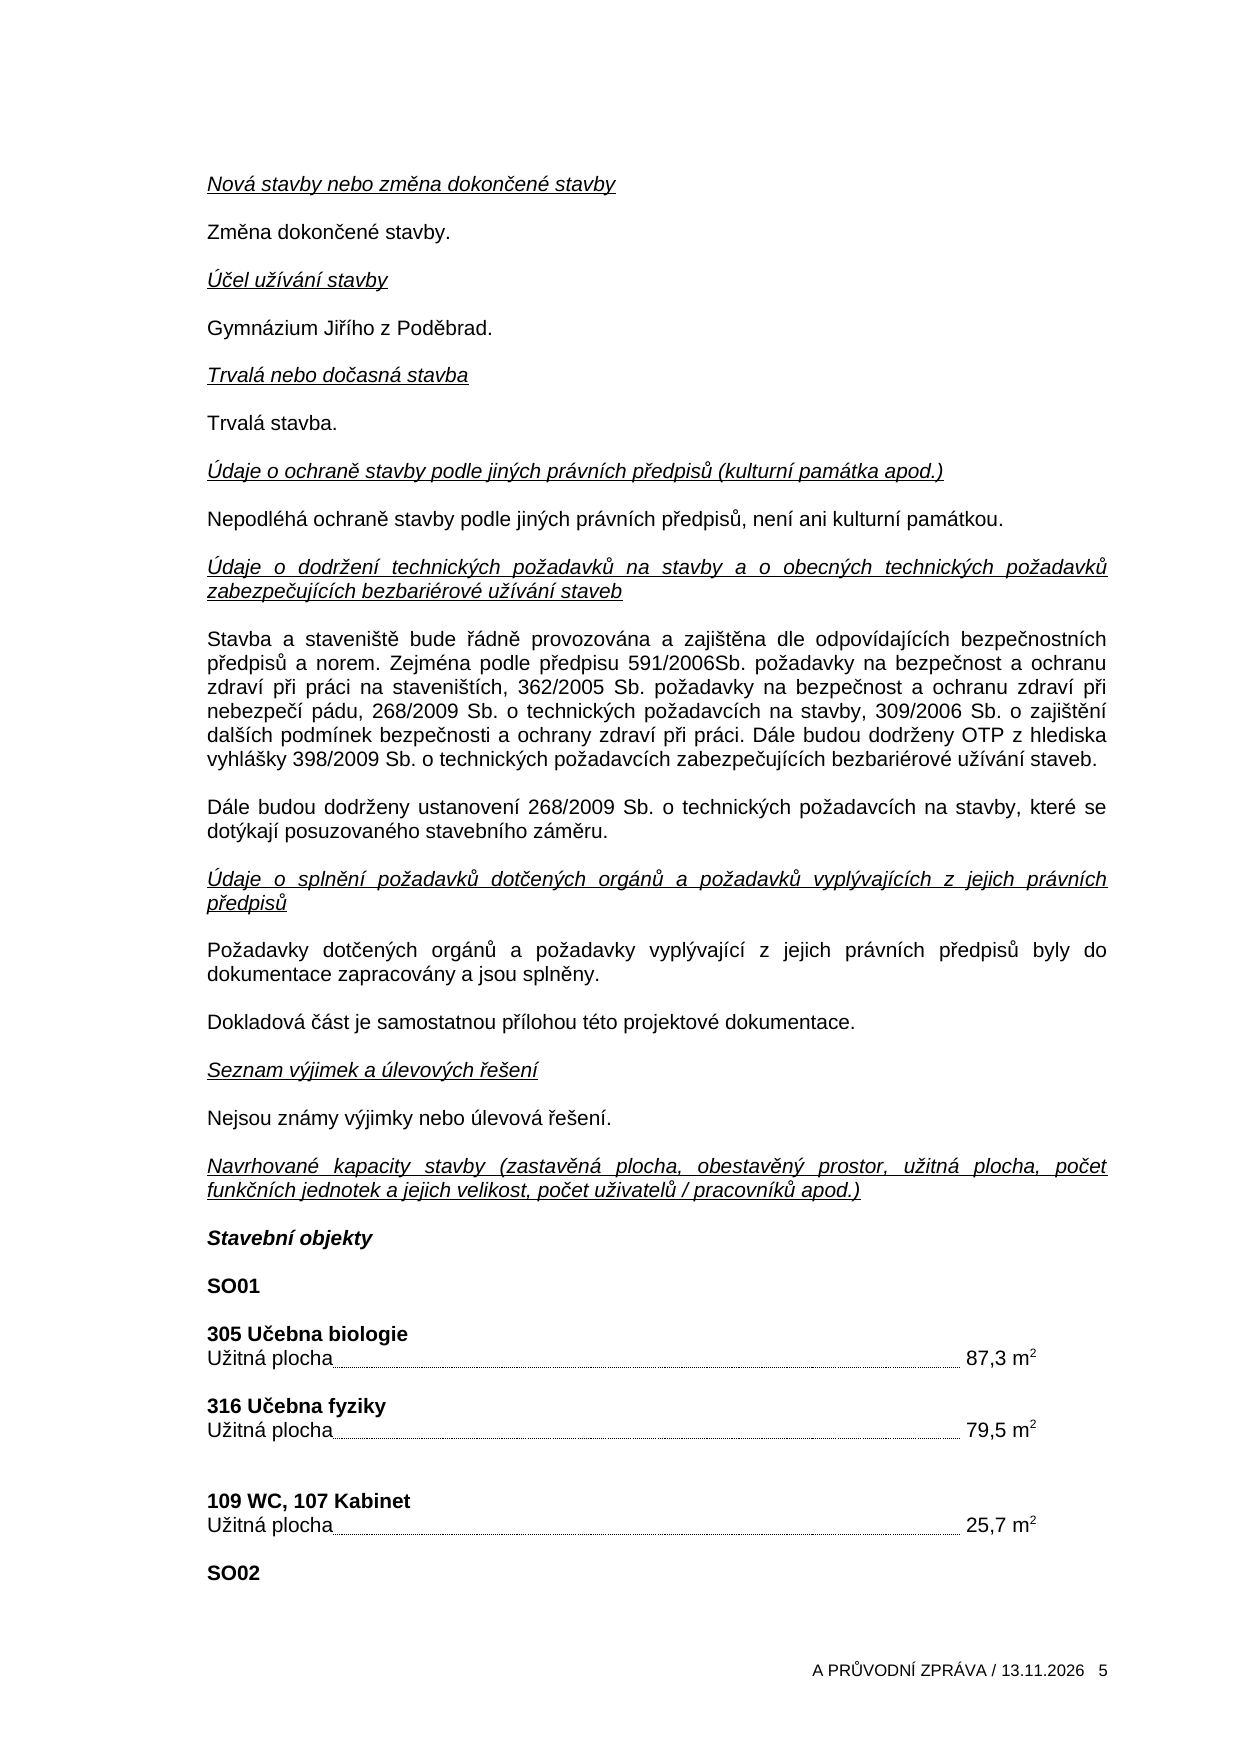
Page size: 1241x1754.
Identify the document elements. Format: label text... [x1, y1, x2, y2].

text Navrhované kapacity stavby (zastavěná plocha, obestavěný prostor, užitná plocha, počet funkčních jednotek a jejich velikost, počet uživatelů / pracovníků apod.) [207, 1176, 1108, 1202]
text Účel užívání stavby [207, 267, 1108, 291]
text Požadavky dotčených orgánů a požadavky vyplývající z jejich právních předpisů byly do dokumentace zapracovány a jsou splněny. [207, 938, 1107, 986]
text Údaje o ochraně stavby podle jiných právních předpisů (kulturní památka apod.) [207, 459, 1108, 483]
text 109 WC, 107 Kabinet [207, 1489, 1107, 1513]
text Stavba a staveniště bude řádně provozována a zajištěna dle odpovídajících bezpečnostních předpisů a norem. Zejména podle předpisu 591/2006Sb. požadavky na bezpečnost a ochranu zdraví při práci na staveništích, 362/2005 Sb. požadavky na bezpečnost a ochranu zdraví při nebezpečí pádu, 268/2009 Sb. o technických požadavcích na stavby, 309/2006 Sb. o zajištění dalších podmínek bezpečnosti a ochrany zdraví při práci. Dále budou dodrženy OTP z hlediska vyhlášky 398/2009 Sb. o technických požadavcích zabezpečujících bezbariérové užívání staveb. [207, 627, 1107, 771]
text Užitná plocha 79,5 m2 [207, 1417, 1107, 1441]
text Dále budou dodrženy ustanovení 268/2009 Sb. o technických požadavcích na stavby, které se dotýkají posuzovaného stavebního záměru. [207, 794, 1107, 842]
text Trvalá stavba. [207, 411, 989, 435]
text Seznam výjimek a úlevových řešení [207, 1058, 1108, 1082]
text SO02 [207, 1561, 1107, 1585]
text Stavební objekty [207, 1226, 1107, 1250]
text Užitná plocha 87,3 m2 [207, 1346, 1107, 1369]
text Nová stavby nebo změna dokončené stavby [207, 172, 1108, 196]
text Údaje o dodržení technických požadavků na stavby a o obecných technických požadavků zabezpečujících bezbariérové užívání staveb [207, 577, 1108, 603]
text Nepodléhá ochraně stavby podle jiných právních předpisů, není ani kulturní památkou. [207, 507, 1107, 531]
text Údaje o splnění požadavků dotčených orgánů a požadavků vyplývajících z jejich právních předpisů [207, 866, 1108, 887]
text Trvalá nebo dočasná stavba [207, 363, 1108, 387]
text Gymnázium Jiřího z Poděbrad. [148, 315, 1107, 339]
text Užitná plocha 25,7 m2 [207, 1513, 1107, 1537]
text Navrhované kapacity stavby (zastavěná plocha, obestavěný prostor, užitná plocha, počet funkčních jednotek a jejich velikost, počet uživatelů / pracovníků apod.) [207, 1154, 1108, 1175]
text 305 Učebna biologie [207, 1322, 1107, 1346]
text 316 Učebna fyziky [207, 1393, 1107, 1417]
text SO01 [207, 1274, 1107, 1298]
text Dokladová část je samostatnou přílohou této projektové dokumentace. [207, 1010, 1107, 1034]
text Údaje o splnění požadavků dotčených orgánů a požadavků vyplývajících z jejich právních předpisů [207, 888, 1108, 914]
text Údaje o dodržení technických požadavků na stavby a o obecných technických požadavků zabezpečujících bezbariérové užívání staveb [207, 555, 1108, 576]
text Nejsou známy výjimky nebo úlevová řešení. [207, 1106, 1107, 1130]
text Změna dokončené stavby. [207, 219, 989, 243]
